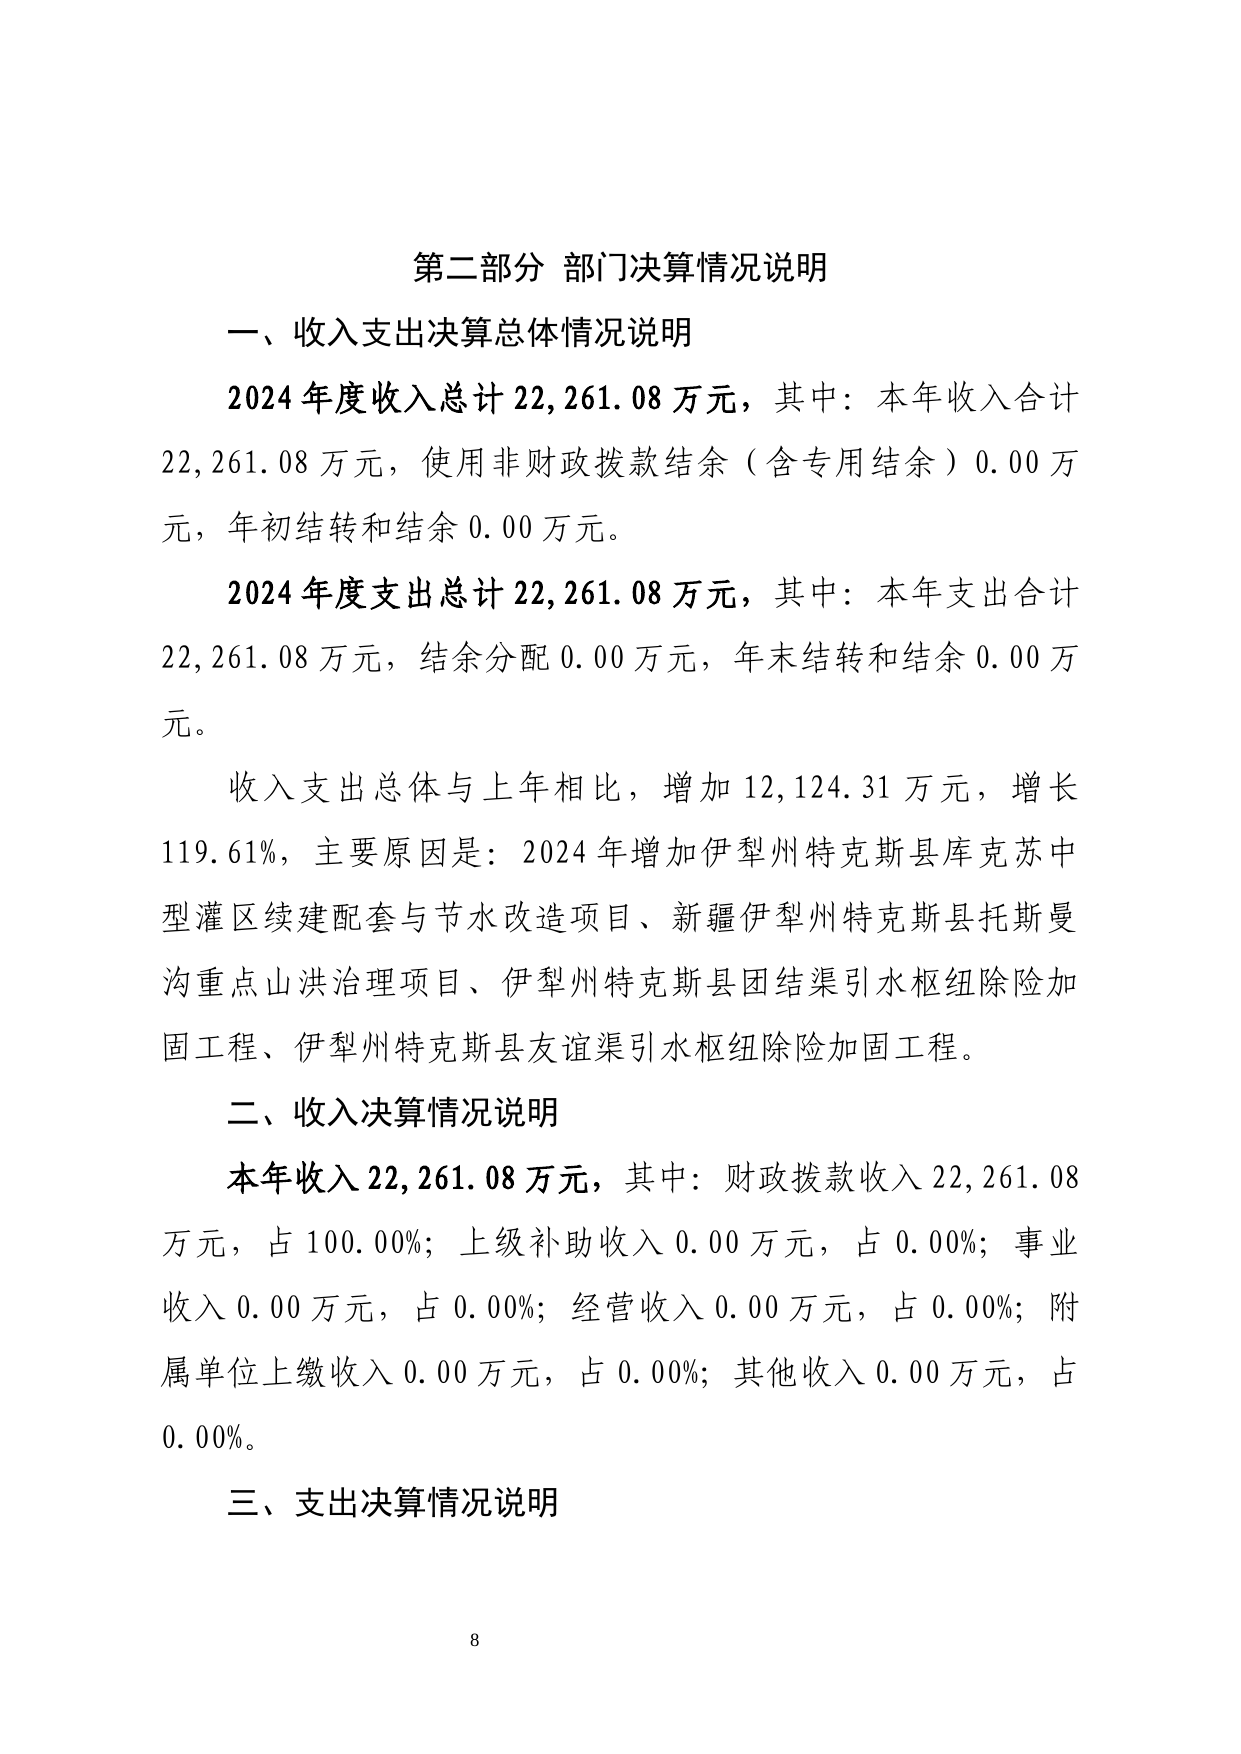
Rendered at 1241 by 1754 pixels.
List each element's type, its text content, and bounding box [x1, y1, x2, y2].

text 2024年度支出总计22,261.08万元，其中：本年支出合计22,261.08万元，结余分配0.00万元，年末结转和结余0.00万元。 [159, 558, 1081, 753]
text 2024年度收入总计22,261.08万元，其中：本年收入合计22,261.08万元，使用非财政拨款结余（含专用结余）0.00万元，年初结转和结余0.00万元。 [159, 363, 1081, 558]
text 第二部分 部门决算情况说明 [159, 233, 1081, 298]
text 一、收入支出决算总体情况说明 [159, 298, 1081, 363]
text 本年收入22,261.08万元，其中：财政拨款收入22,261.08万元，占100.00%；上级补助收入0.00万元，占0.00%；事业收入0.00万元，占0.00%；经营收入0.00万元，占0.00%；附属单位上缴收入0.00万元，占0.00%；其他收入0.00万元，占0.00%。 [159, 1143, 1081, 1468]
text 二、收入决算情况说明 [159, 1078, 1081, 1143]
text 三、支出决算情况说明 [159, 1468, 1081, 1533]
text 收入支出总体与上年相比，增加12,124.31万元，增长119.61%，主要原因是：2024年增加伊犁州特克斯县库克苏中型灌区续建配套与节水改造项目、新疆伊犁州特克斯县托斯曼沟重点山洪治理项目、伊犁州特克斯县团结渠引水枢纽除险加固工程、伊犁州特克斯县友谊渠引水枢纽除险加固工程。 [159, 753, 1081, 1078]
